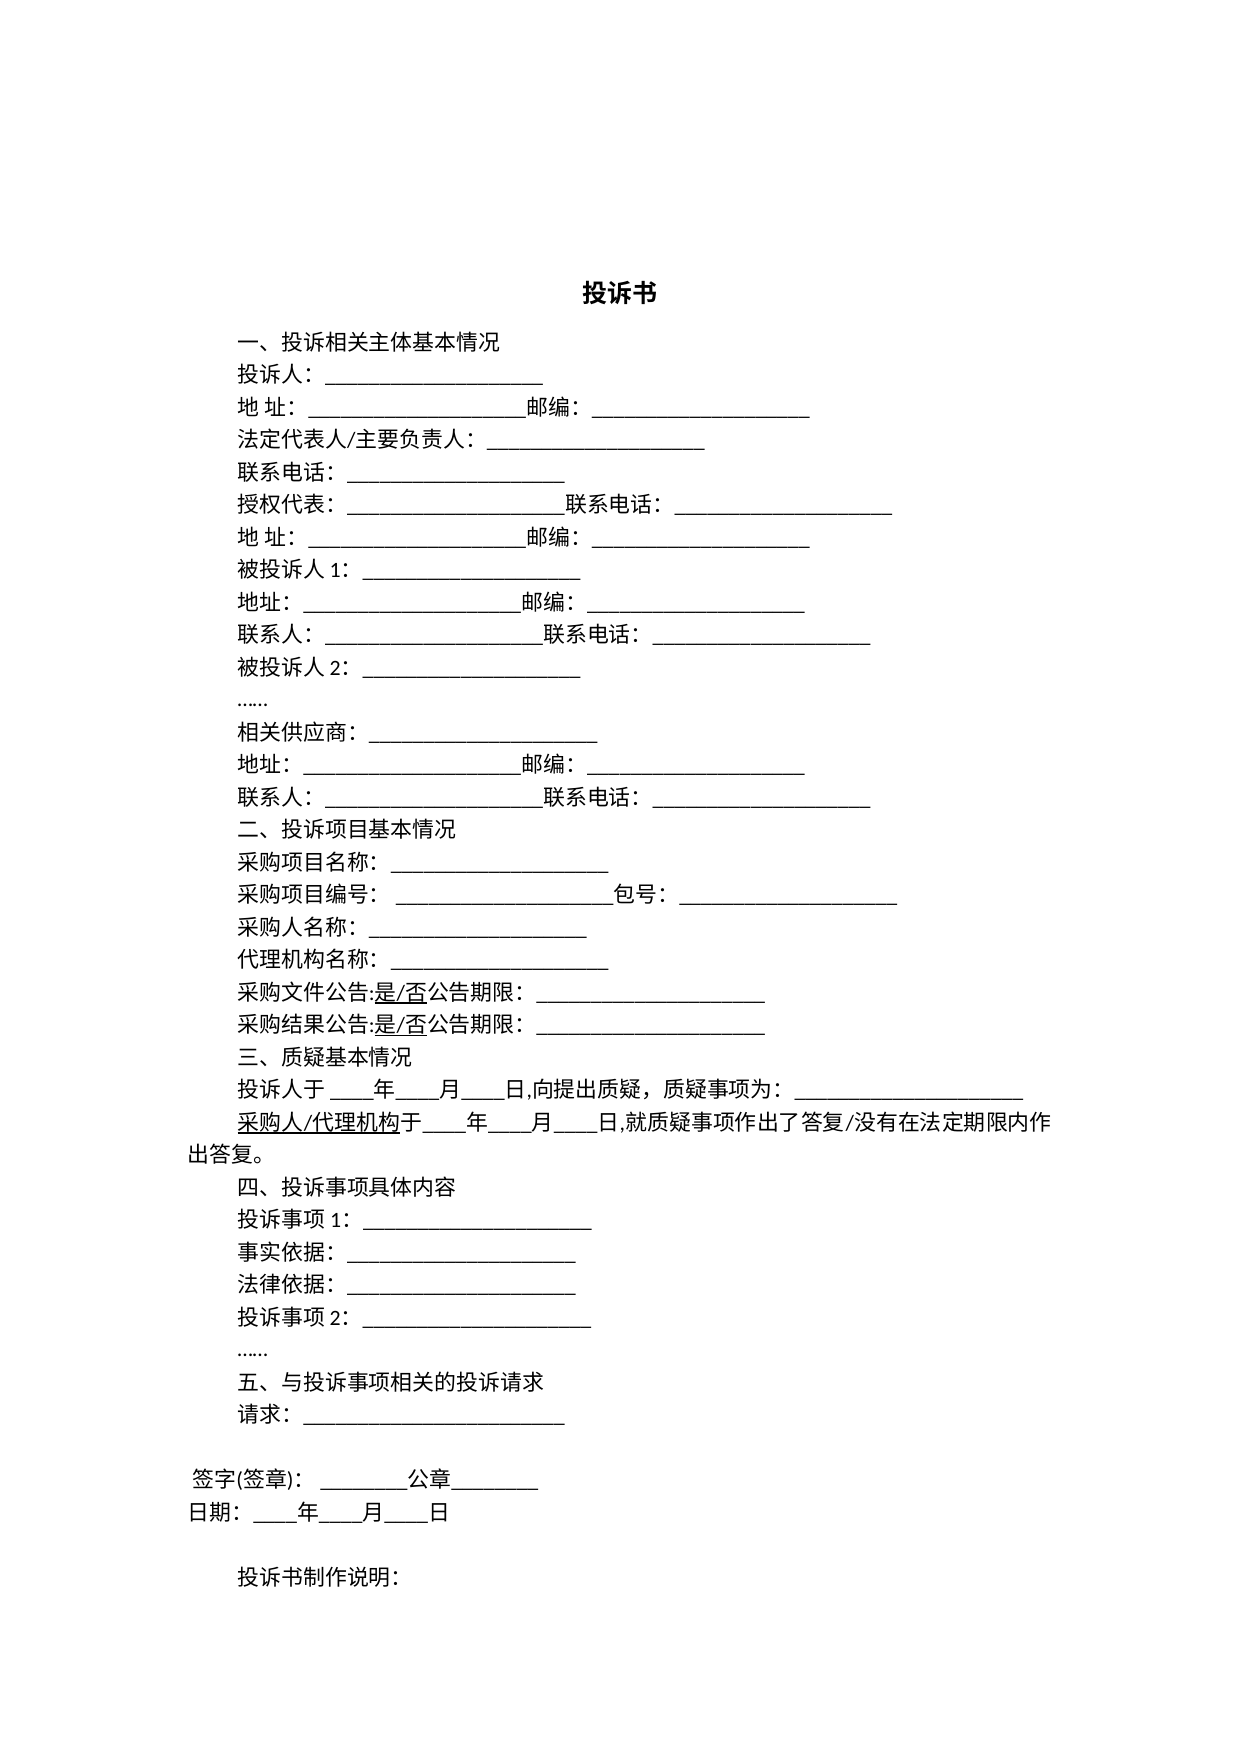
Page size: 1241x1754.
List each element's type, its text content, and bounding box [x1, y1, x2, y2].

text 三、质疑基本情况 [187, 1039, 1053, 1072]
text 事实依据：_____________________ [187, 1234, 1053, 1267]
text 采购人名称：____________________ [187, 909, 1053, 942]
text 五、与投诉事项相关的投诉请求 [187, 1364, 1053, 1397]
text 地 址：____________________邮编：____________________ [187, 389, 1053, 422]
text 被投诉人2：____________________ [187, 649, 1053, 682]
text 投诉人于 ____年____月____日,向提出质疑，质疑事项为：_____________________ [187, 1072, 1053, 1104]
text 签字(签章)： ________公章________ [187, 1462, 1053, 1494]
text 联系电话：____________________ [187, 454, 1053, 487]
text 投诉事项2：_____________________ [187, 1299, 1053, 1332]
text 一、投诉相关主体基本情况 [187, 324, 1053, 357]
text 法律依据：_____________________ [187, 1267, 1053, 1299]
text 日期：____年____月____日 [187, 1494, 1053, 1527]
text 地址：____________________邮编：____________________ [187, 584, 1053, 617]
text …… [187, 682, 1053, 714]
text 请求：________________________ [187, 1397, 1053, 1429]
text 采购人/代理机构于____年____月____日,就质疑事项作出了答复/没有在法定期限内作出答复。 [187, 1104, 1053, 1169]
text 采购文件公告:是/否公告期限：_____________________ [187, 974, 1053, 1007]
text 联系人：____________________联系电话：____________________ [187, 779, 1053, 812]
text 采购项目名称：____________________ [187, 844, 1053, 877]
text 投诉书 [187, 259, 1053, 324]
text 地 址：____________________邮编：____________________ [187, 519, 1053, 552]
text 二、投诉项目基本情况 [187, 812, 1053, 844]
text 采购结果公告:是/否公告期限：_____________________ [187, 1007, 1053, 1039]
text 投诉书制作说明： [187, 1559, 1053, 1592]
text 四、投诉事项具体内容 [187, 1169, 1053, 1202]
text …… [187, 1332, 1053, 1364]
text 投诉事项 1：_____________________ [187, 1202, 1053, 1234]
text 被投诉人1：____________________ [187, 552, 1053, 584]
text 投诉人：____________________ [187, 357, 1053, 389]
text 联系人：____________________联系电话：____________________ [187, 617, 1053, 649]
text 地址：____________________邮编：____________________ [187, 747, 1053, 779]
text 相关供应商：_____________________ [187, 714, 1053, 747]
text 采购项目编号： ____________________包号：____________________ [187, 877, 1053, 909]
text 授权代表：____________________联系电话：____________________ [187, 487, 1053, 519]
text 代理机构名称：____________________ [187, 942, 1053, 974]
text 法定代表人/主要负责人：____________________ [187, 422, 1053, 454]
